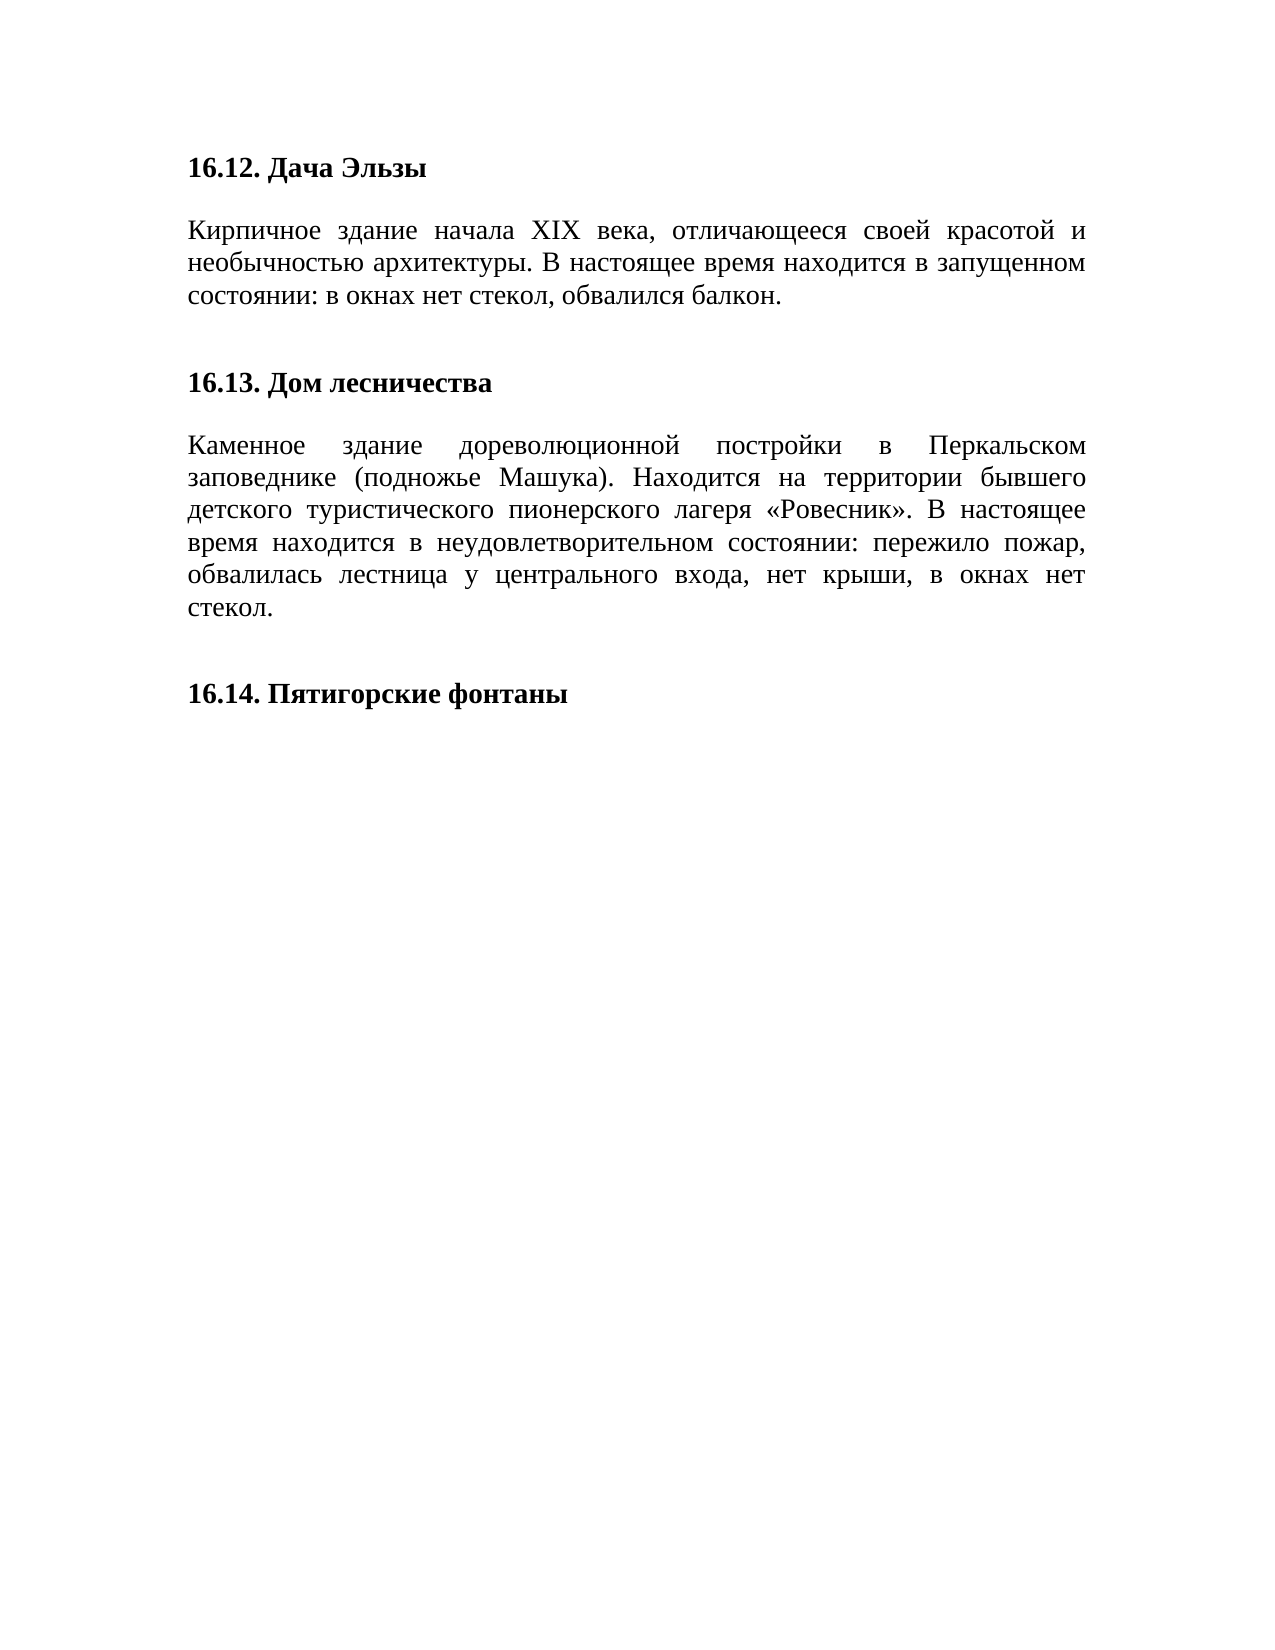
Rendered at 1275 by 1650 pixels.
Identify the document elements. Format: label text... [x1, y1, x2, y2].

list 16.13. Дом лесничества [187, 365, 1087, 398]
list 16.12. Дача Эльзы [187, 150, 1087, 183]
text Каменное здание дореволюционной постройки в Перкальском заповеднике (подножье Машука). Находится на территории бывшего детского туристического пионерского лагеря «Ровесник». В настоящее время находится в неудовлетворительном состоянии: пережило пожар, обвалилась лестница у центрального входа, нет крыши, в окнах нет стекол. [187, 428, 1087, 622]
list 16.14. Пятигорские фонтаны [187, 677, 1087, 710]
text Кирпичное здание начала XIX века, отличающееся своей красотой и необычностью архитектуры. В настоящее время находится в запущенном состоянии: в окнах нет стекол, обвалился балкон. [187, 213, 1087, 310]
